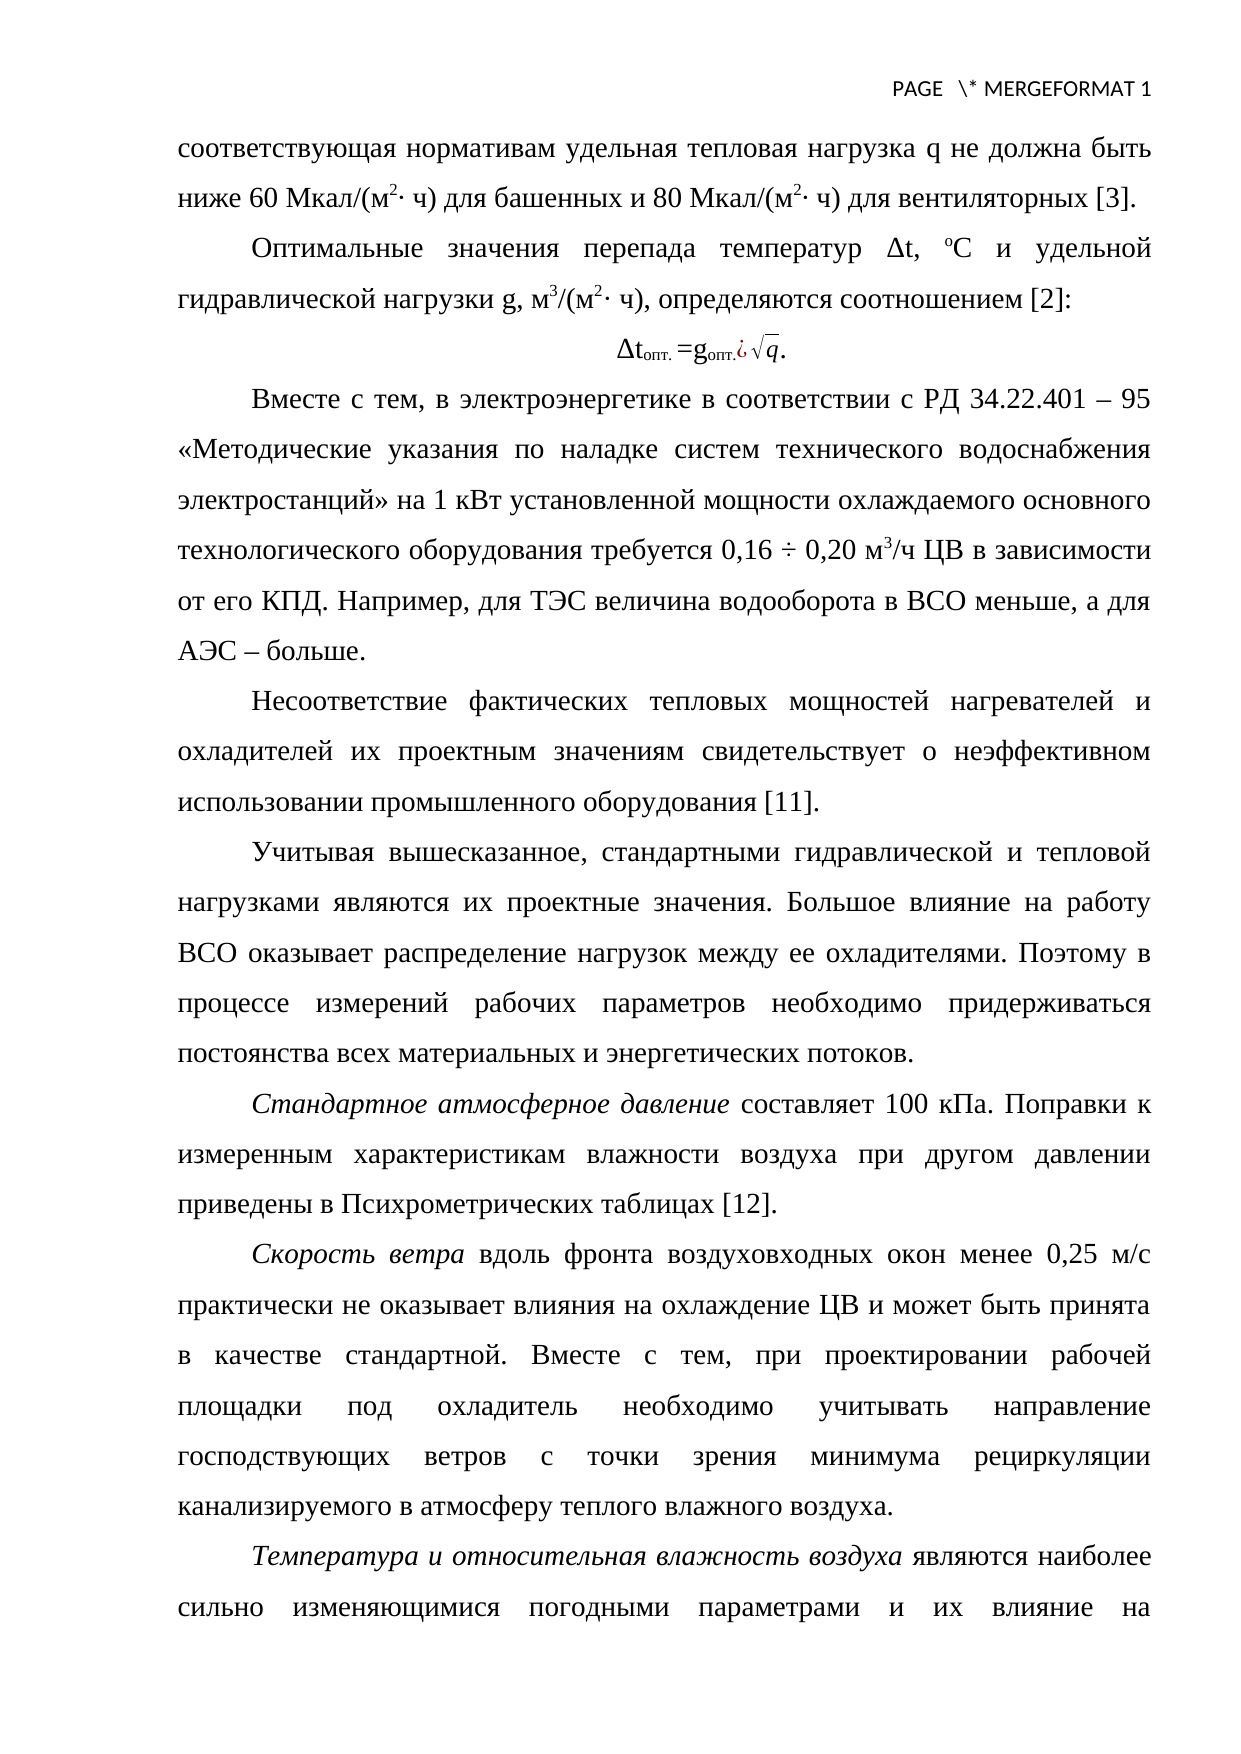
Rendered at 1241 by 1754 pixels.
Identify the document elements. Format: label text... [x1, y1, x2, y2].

text Учитывая вышесказанное, стандартными гидравлической и тепловой нагрузками являются их проектные значения. Большое влияние на работу ВСО оказывает распределение нагрузок между ее охладителями. Поэтому в процессе измерений рабочих параметров необходимо придерживаться постоянства всех материальных и энергетических потоков. [177, 834, 1152, 1069]
text Скорость ветра вдоль фронта воздуховходных окон менее 0,25 м/с практически не оказывает влияния на охлаждение ЦВ и может быть принята в качестве стандартной. Вместе с тем, при проектировании рабочей площадки под охладитель необходимо учитывать направление господствующих ветров с точки зрения минимума рециркуляции канализируемого в атмосферу теплого влажного воздуха. [177, 1237, 1152, 1522]
text Оптимальные значения перепада температур Δt, оС и удельной гидравлической нагрузки g, м3/(м2· ч), определяются соотношением [2]: [177, 230, 1152, 314]
text Стандартное атмосферное давление составляет 100 кПа. Поправки к измеренным характеристикам влажности воздуха при другом давлении приведены в Психрометрических таблицах [12]. [177, 1086, 1152, 1220]
text Вместе с тем, в электроэнергетике в соответствии с РД 34.22.401 – 95 «Методические указания по наладке систем технического водоснабжения электростанций» на 1 кВт установленной мощности охлаждаемого основного технологического оборудования требуется 0,16 ÷ 0,20 м3/ч ЦВ в зависимости от его КПД. Например, для ТЭС величина водооборота в ВСО меньше, а для АЭС – больше. [177, 381, 1152, 666]
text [177, 1538, 1152, 1622]
text Несоответствие фактических тепловых мощностей нагревателей и охладителей их проектным значениям свидетельствует о неэффективном использовании промышленного оборудования [11]. [177, 683, 1152, 817]
text Δtопт. =gопт.. [177, 331, 1152, 364]
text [177, 130, 1152, 214]
